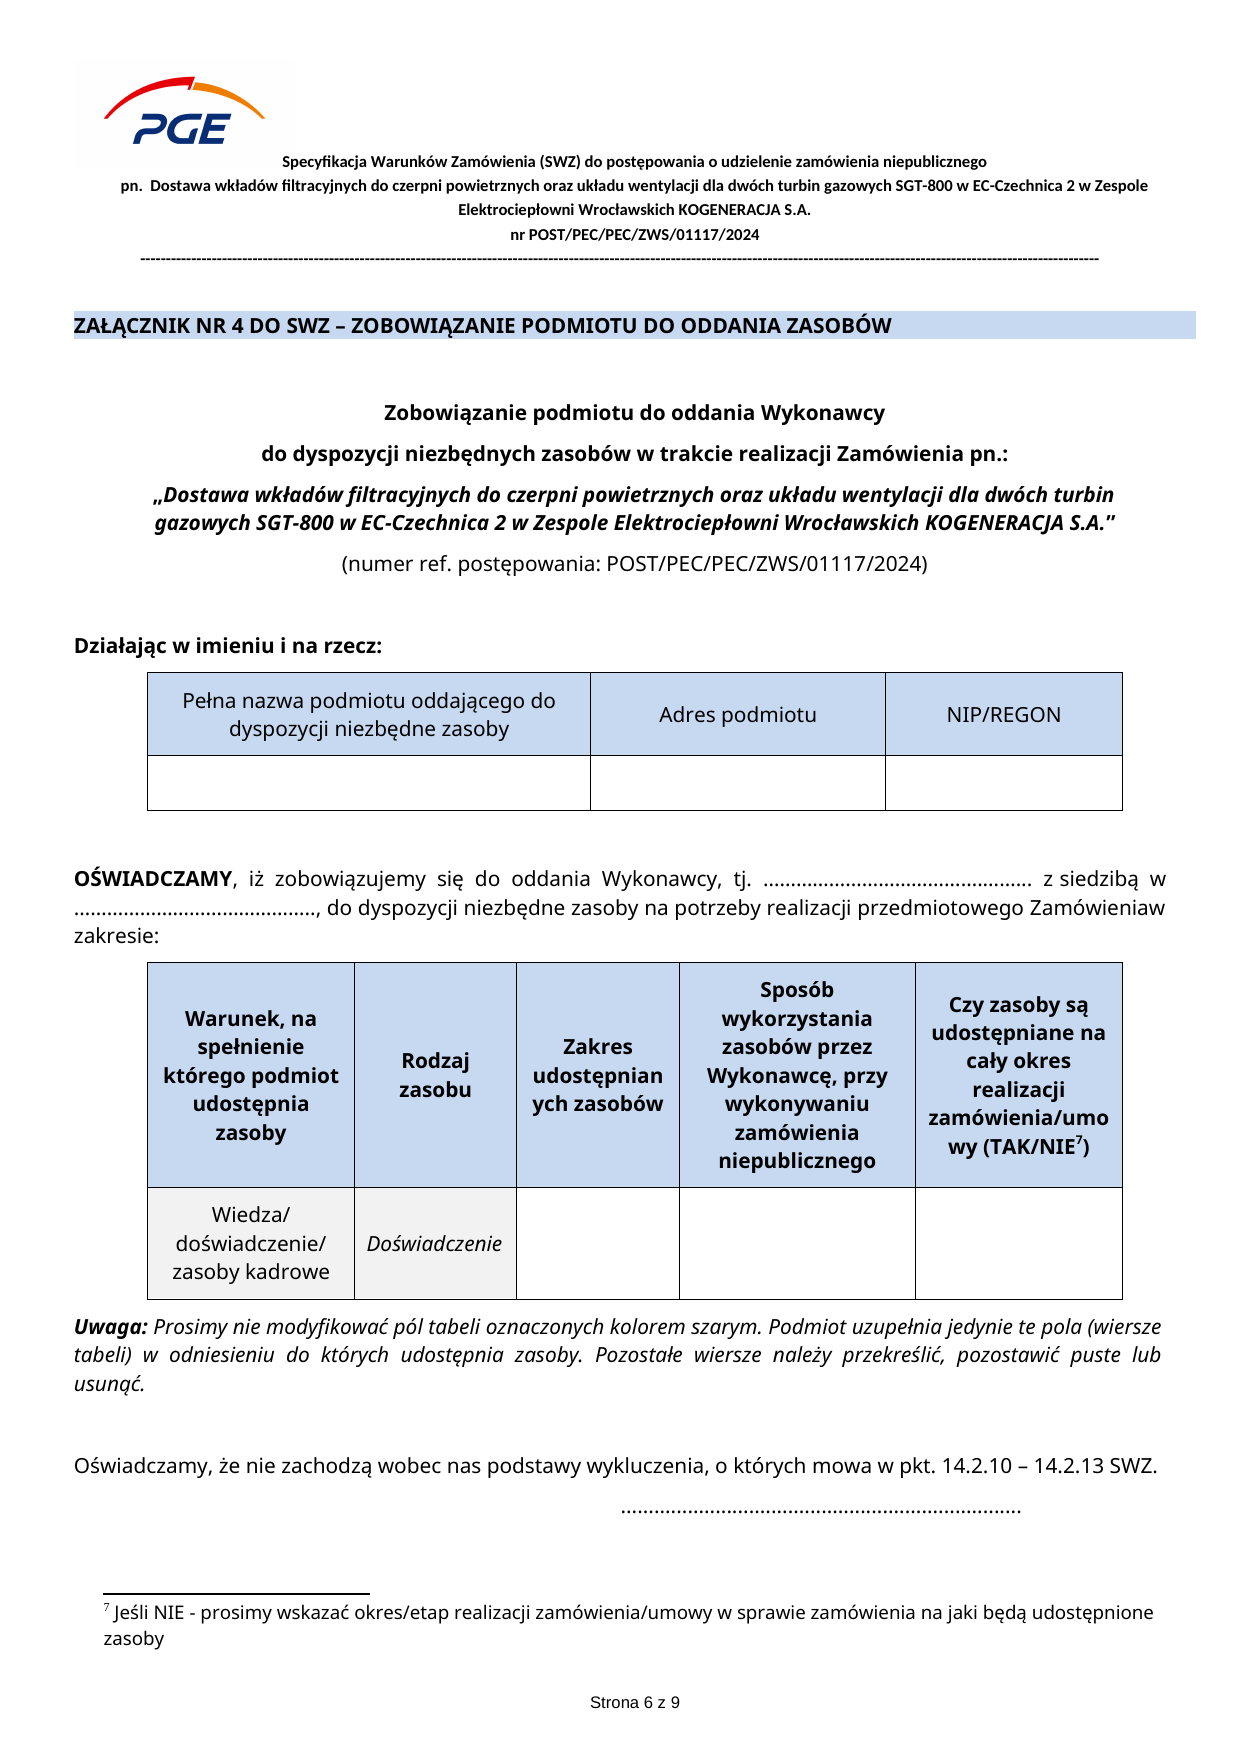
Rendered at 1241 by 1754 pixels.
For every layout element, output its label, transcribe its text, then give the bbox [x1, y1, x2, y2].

table_header Sposób wykorzystania zasobów przez Wykonawcę, przy wykonywaniu zamówienia niepublicznego [680, 963, 915, 1187]
table_cell [517, 1188, 679, 1298]
text Zobowiązanie podmiotu do oddania Wykonawcy [103, 398, 1166, 427]
table_cell [680, 1188, 915, 1298]
text Oświadczamy, że nie zachodzą wobec nas podstawy wykluczenia, o których mowa w pkt. 14.2.10 – 14.2.13 SWZ. [74, 1451, 1166, 1479]
table_cell Doświadczenie [355, 1188, 516, 1298]
subtitle ZAŁĄCZNIK NR 4 DO SWZ – ZOBOWIĄZANIE PODMIOTU DO ODDANIA ZASOBÓW [74, 311, 1196, 339]
table_header Adres podmiotu [591, 673, 885, 755]
table_header Rodzaj zasobu [355, 963, 516, 1187]
text (numer ref. postępowania: POST/PEC/PEC/ZWS/01117/2024) [103, 549, 1166, 578]
table_cell Wiedza/doświadczenie/zasoby kadrowe [148, 1188, 354, 1298]
text „Dostawa wkładów filtracyjnych do czerpni powietrznych oraz układu wentylacji dla dwóch turbin gazowych SGT-800 w EC-Czechnica 2 w Zespole Elektrociepłowni Wrocławskich KOGENERACJA S.A.” [103, 480, 1166, 537]
table_cell [916, 1188, 1122, 1298]
table_header Pełna nazwa podmiotu oddającego do dyspozycji niezbędne zasoby [148, 673, 590, 755]
text do dyspozycji niezbędnych zasobów w trakcie realizacji Zamówienia pn.: [103, 439, 1166, 468]
table_header Zakres udostępnianych zasobów [517, 963, 679, 1187]
table_cell [591, 756, 885, 810]
table_cell [148, 756, 590, 810]
text ........................................................................ [546, 1492, 1166, 1520]
text Uwaga: Prosimy nie modyfikować pól tabeli oznaczonych kolorem szarym. Podmiot uzupełnia jedynie te pola (wiersze tabeli) w odniesieniu do których udostępnia zasoby. Pozostałe wiersze należy przekreślić, pozostawić puste lub usunąć. [74, 1312, 1166, 1397]
table_header NIP/REGON [886, 673, 1122, 755]
text OŚWIADCZAMY, iż zobowiązujemy się do oddania Wykonawcy, tj. ………………………………….……... z siedzibą w …………………………………….., do dyspozycji niezbędne zasoby na potrzeby realizacji przedmiotowego Zamówieniaw zakresie: [74, 864, 1166, 949]
table_header Czy zasoby są udostępniane na cały okres realizacji zamówienia/umowy (TAK/NIE) [916, 963, 1122, 1187]
table_cell [886, 756, 1122, 810]
picture [75, 60, 294, 167]
text Działając w imieniu i na rzecz: [74, 631, 1166, 660]
table_header Warunek, na spełnienie którego podmiot udostępnia zasoby [148, 963, 354, 1187]
